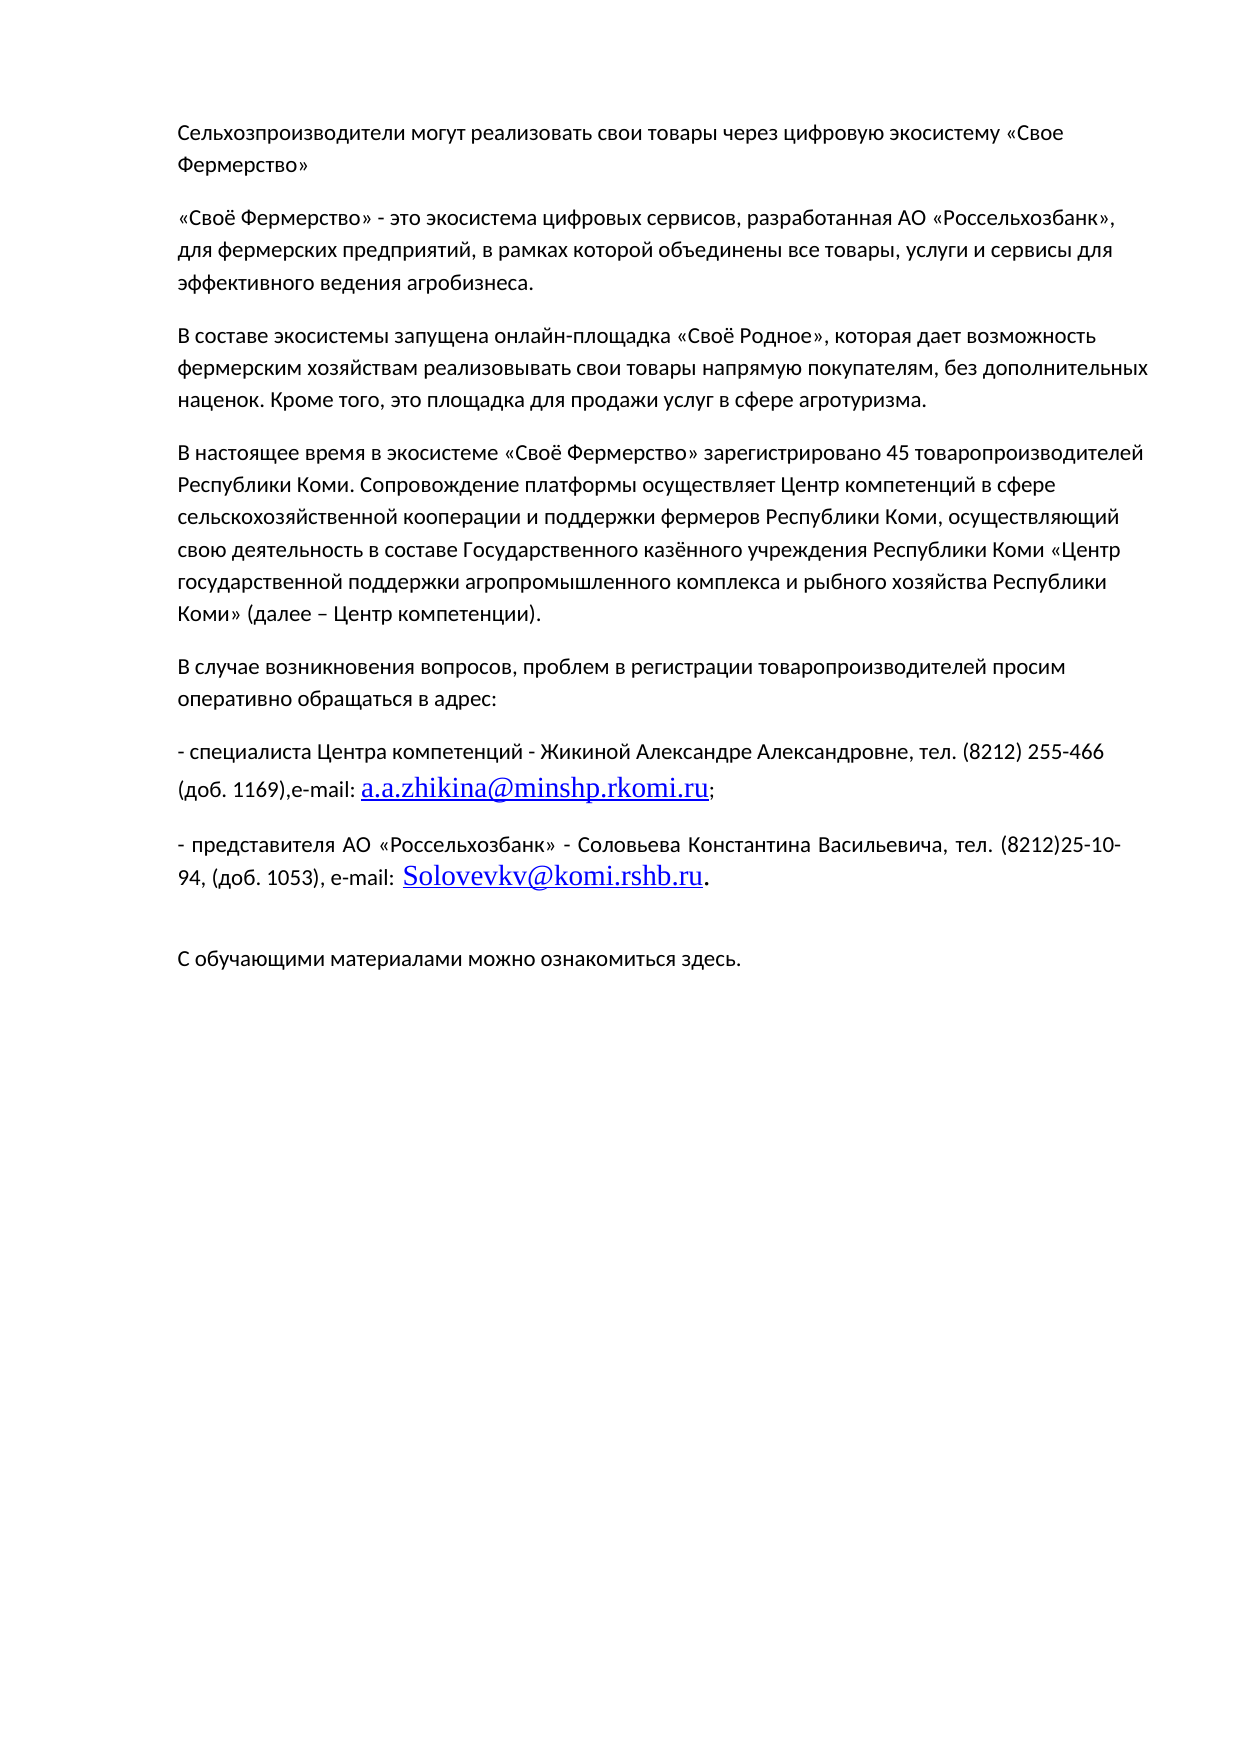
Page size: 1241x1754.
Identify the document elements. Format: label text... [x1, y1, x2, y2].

text В случае возникновения вопросов, проблем в регистрации товаропроизводителей просим оперативно обращаться в адрес: [177, 652, 1152, 712]
text С обучающими материалами можно ознакомиться здесь. [177, 944, 1152, 972]
text В составе экосистемы запущена онлайн-площадка «Своё Родное», которая дает возможность фермерским хозяйствам реализовывать свои товары напрямую покупателям, без дополнительных наценок. Кроме того, это площадка для продажи услуг в сфере агротуризма. [177, 321, 1152, 413]
text - представителя АО «Россельхозбанк» - Cоловьева Константина Васильевича, тел. (8212)25-10-94, (доб. 1053), e-mail: Solovevkv@komi.rshb.ru. [177, 830, 1122, 891]
text В настоящее время в экосистеме «Своё Фермерство» зарегистрировано 45 товаропроизводителей Республики Коми. Сопровождение платформы осуществляет Центр компетенций в сфере сельскохозяйственной кооперации и поддержки фермеров Республики Коми, осуществляющий свою деятельность в составе Государственного казённого учреждения Республики Коми «Центр государственной поддержки агропромышленного комплекса и рыбного хозяйства Республики Коми» (далее – Центр компетенции). [177, 438, 1152, 627]
text «Своё Фермерство» - это экосистема цифровых сервисов, разработанная АО «Россельхозбанк», для фермерских предприятий, в рамках которой объединены все товары, услуги и сервисы для эффективного ведения агробизнеса. [177, 203, 1152, 296]
text - специалиста Центра компетенций - Жикиной Александре Александровне, тел. (8212) 255-466 (доб. 1169),e-mail: a.a.zhikina@minshp.rkomi.ru; [177, 737, 1152, 804]
text Сельхозпроизводители могут реализовать свои товары через цифровую экосистему «Свое Фермерство» [177, 118, 1152, 178]
